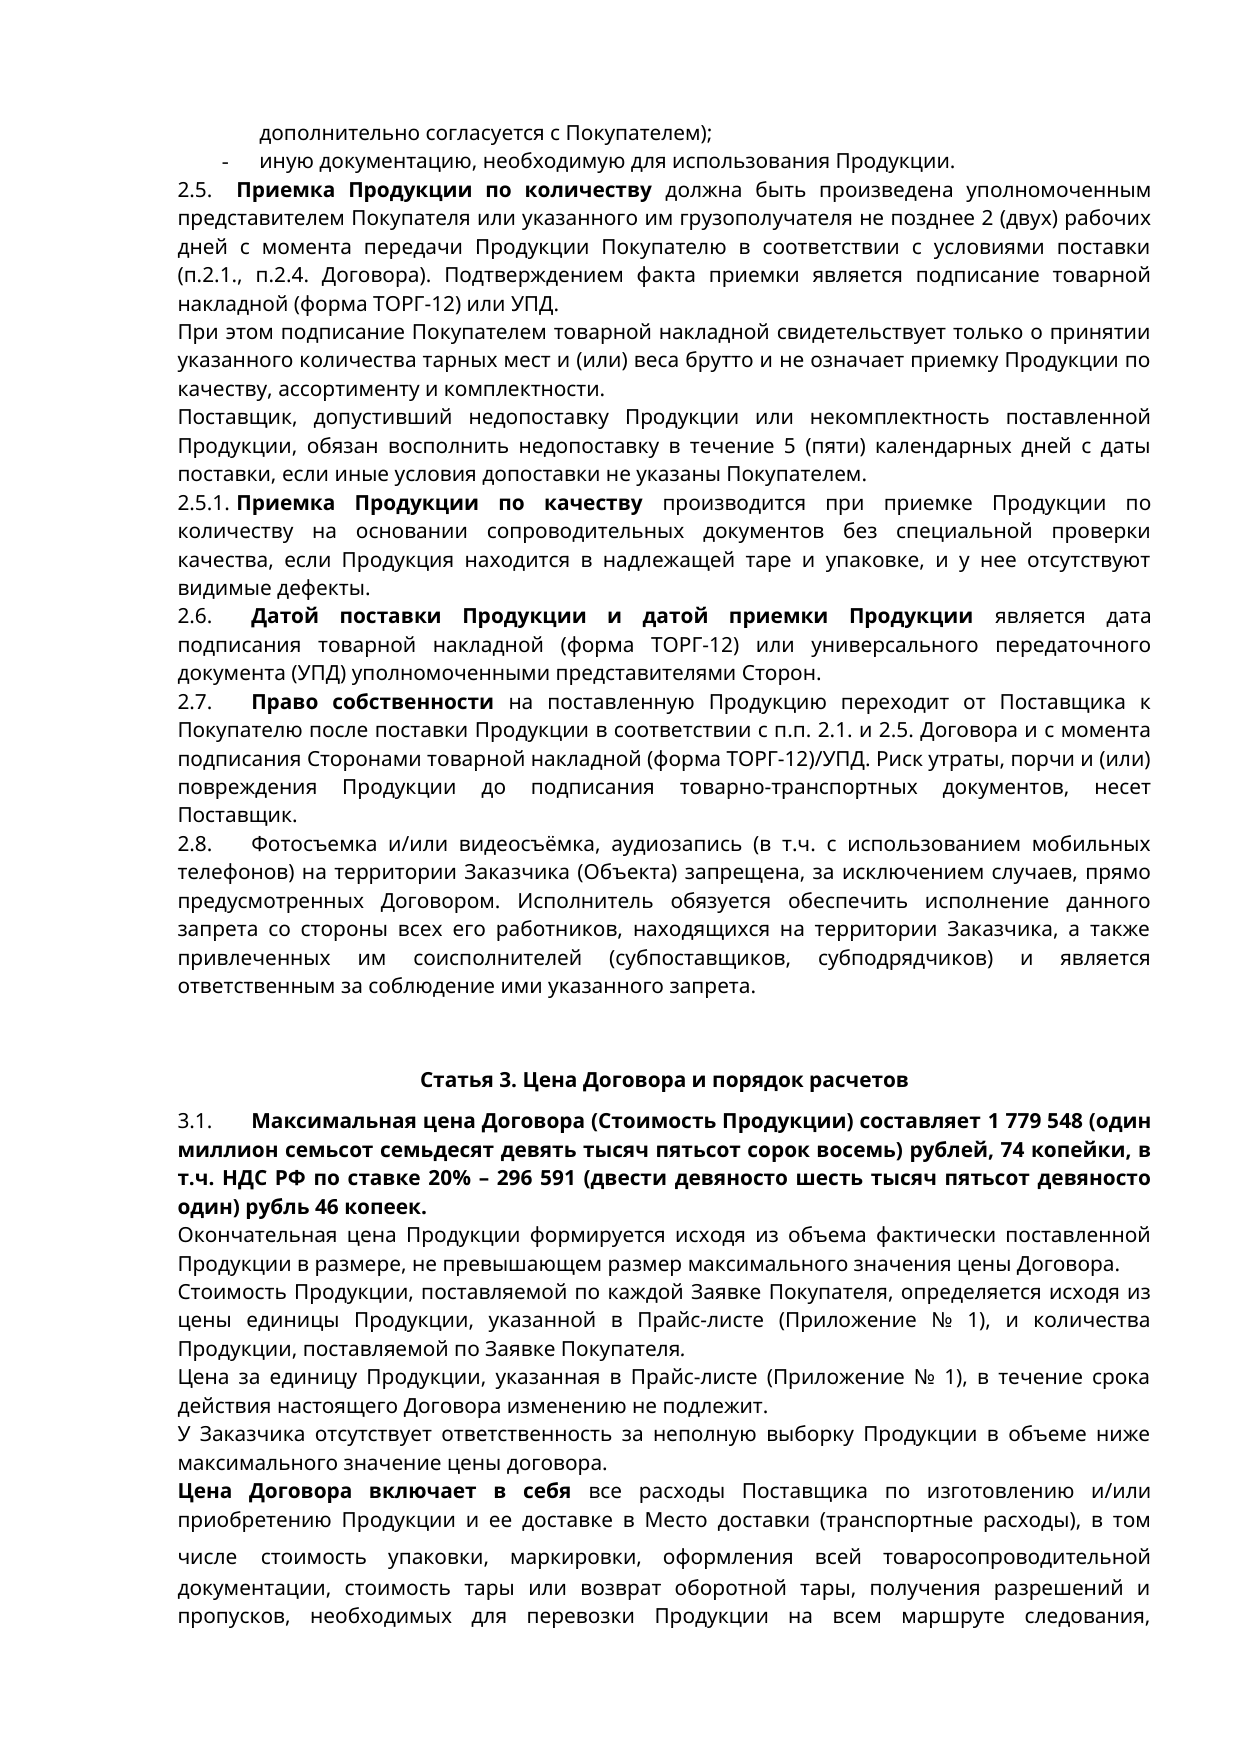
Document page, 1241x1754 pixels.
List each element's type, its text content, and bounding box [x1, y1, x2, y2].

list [222, 118, 1152, 147]
list иную документацию, необходимую для использования Продукции. [222, 147, 1152, 175]
list Приемка Продукции по количеству должна быть произведена уполномоченным представителем Покупателя или указанного им грузополучателя не позднее 2 (двух) рабочих дней с момента передачи Продукции Покупателю в соответствии с условиями поставки (п.2.1., п.2.4. Договора). Подтверждением факта приемки является подписание товарной накладной (форма ТОРГ-12) или УПД. [177, 175, 1152, 317]
list Поставщик, допустивший недопоставку Продукции или некомплектность поставленной Продукции, обязан восполнить недопоставку в течение 5 (пяти) календарных дней с даты поставки, если иные условия допоставки не указаны Покупателем. [177, 402, 1152, 488]
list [177, 1476, 1152, 1630]
text Цена за единицу Продукции, указанная в Прайс-листе (Приложение № 1), в течение срока действия настоящего Договора изменению не подлежит. [177, 1362, 1152, 1419]
list Право собственности на поставленную Продукцию переходит от Поставщика к Покупателю после поставки Продукции в соответствии с п.п. 2.1. и 2.5. Договора и с момента подписания Сторонами товарной накладной (форма ТОРГ-12)/УПД. Риск утраты, порчи и (или) повреждения Продукции до подписания товарно-транспортных документов, несет Поставщик. [177, 687, 1152, 829]
list Фотосъемка и/или видеосъёмка, аудиозапись (в т.ч. с использованием мобильных телефонов) на территории Заказчика (Объекта) запрещена, за исключением случаев, прямо предусмотренных Договором. Исполнитель обязуется обеспечить исполнение данного запрета со стороны всех его работников, находящихся на территории Заказчика, а также привлеченных им соисполнителей (субпоставщиков, субподрядчиков) и является ответственным за соблюдение ими указанного запрета. [177, 829, 1152, 1000]
list Приемка Продукции по качеству производится при приемке Продукции по количеству на основании сопроводительных документов без специальной проверки качества, если Продукция находится в надлежащей таре и упаковке, и у нее отсутствуют видимые дефекты. [177, 488, 1152, 602]
list При этом подписание Покупателем товарной накладной свидетельствует только о принятии указанного количества тарных мест и (или) веса брутто и не означает приемку Продукции по качеству, ассортименту и комплектности. [177, 317, 1152, 402]
list Датой поставки Продукции и датой приемки Продукции является дата подписания товарной накладной (форма ТОРГ-12) или универсального передаточного документа (УПД) уполномоченными представителями Сторон. [177, 602, 1152, 687]
text Стоимость Продукции, поставляемой по каждой Заявке Покупателя, определяется исходя из цены единицы Продукции, указанной в Прайс-листе (Приложение № 1), и количества Продукции, поставляемой по Заявке Покупателя. [177, 1277, 1152, 1362]
text Окончательная цена Продукции формируется исходя из объема фактически поставленной Продукции в размере, не превышающем размер максимального значения цены Договора. [177, 1220, 1152, 1277]
list Максимальная цена Договора (Стоимость Продукции) составляет 1 779 548 (один миллион семьсот семьдесят девять тысяч пятьсот сорок восемь) рублей, 74 копейки, в т.ч. НДС РФ по ставке 20% – 296 591 (двести девяносто шесть тысяч пятьсот девяносто один) рубль 46 копеек. [177, 1107, 1152, 1220]
text У Заказчика отсутствует ответственность за неполную выборку Продукции в объеме ниже максимального значение цены договора. [177, 1419, 1152, 1476]
text Статья 3. Цена Договора и порядок расчетов [177, 1066, 1152, 1094]
